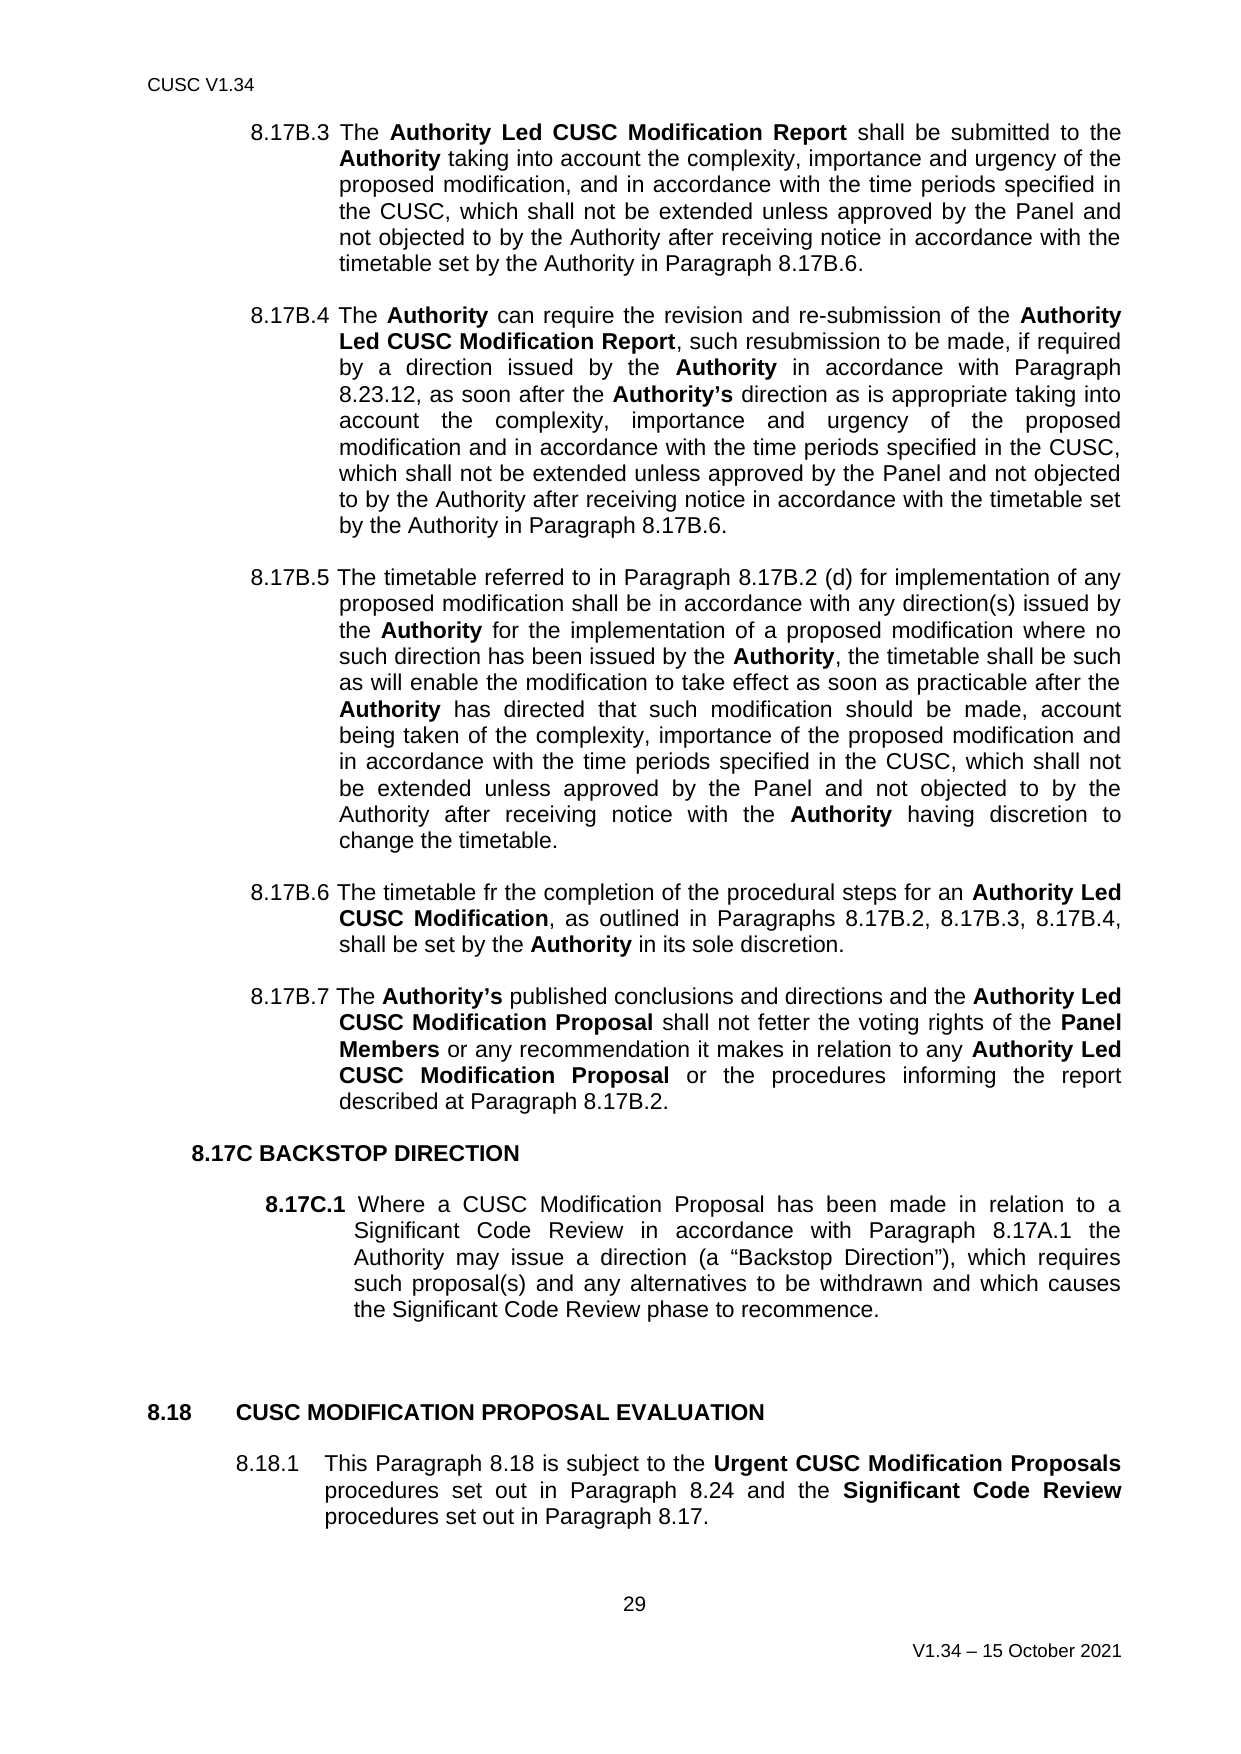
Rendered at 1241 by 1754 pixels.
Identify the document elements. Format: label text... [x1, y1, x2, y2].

subtitle This Paragraph 8.18 is subject to the Urgent CUSC Modification Proposals procedures set out in Paragraph 8.24 and the Significant Code Review procedures set out in Paragraph 8.17. [236, 1450, 1122, 1529]
subtitle CUSC MODIFICATION PROPOSAL EVALUATION [147, 1399, 1122, 1425]
subtitle 8.17C BACKSTOP DIRECTION [177, 1139, 1122, 1166]
subtitle 8.17B.6 The timetable fr the completion of the procedural steps for an Authority Led CUSC Modification, as outlined in Paragraphs 8.17B.2, 8.17B.3, 8.17B.4, shall be set by the Authority in its sole discretion. [250, 879, 1122, 958]
subtitle 8.17B.5 The timetable referred to in Paragraph 8.17B.2 (d) for implementation of any proposed modification shall be in accordance with any direction(s) issued by the Authority for the implementation of a proposed modification where no such direction has been issued by the Authority, the timetable shall be such as will enable the modification to take effect as soon as practicable after the Authority has directed that such modification should be made, account being taken of the complexity, importance of the proposed modification and in accordance with the time periods specified in the CUSC, which shall not be extended unless approved by the Panel and not objected to by the Authority after receiving notice with the Authority having discretion to change the timetable. [250, 564, 1122, 854]
subtitle 8.17B.4 The Authority can require the revision and re-submission of the Authority Led CUSC Modification Report, such resubmission to be made, if required by a direction issued by the Authority in accordance with Paragraph 8.23.12, as soon after the Authority’s direction as is appropriate taking into account the complexity, importance and urgency of the proposed modification and in accordance with the time periods specified in the CUSC, which shall not be extended unless approved by the Panel and not objected to by the Authority after receiving notice in accordance with the timetable set by the Authority in Paragraph 8.17B.6. [250, 302, 1122, 539]
subtitle 8.17C.1 Where a CUSC Modification Proposal has been made in relation to a Significant Code Review in accordance with Paragraph 8.17A.1 the Authority may issue a direction (a “Backstop Direction”), which requires such proposal(s) and any alternatives to be withdrawn and which causes the Significant Code Review phase to recommence. [265, 1191, 1122, 1323]
subtitle 8.17B.3 The Authority Led CUSC Modification Report shall be submitted to the Authority taking into account the complexity, importance and urgency of the proposed modification, and in accordance with the time periods specified in the CUSC, which shall not be extended unless approved by the Panel and not objected to by the Authority after receiving notice in accordance with the timetable set by the Authority in Paragraph 8.17B.6. [250, 118, 1122, 277]
subtitle 8.17B.7 The Authority’s published conclusions and directions and the Authority Led CUSC Modification Proposal shall not fetter the voting rights of the Panel Members or any recommendation it makes in relation to any Authority Led CUSC Modification Proposal or the procedures informing the report described at Paragraph 8.17B.2. [250, 983, 1122, 1114]
